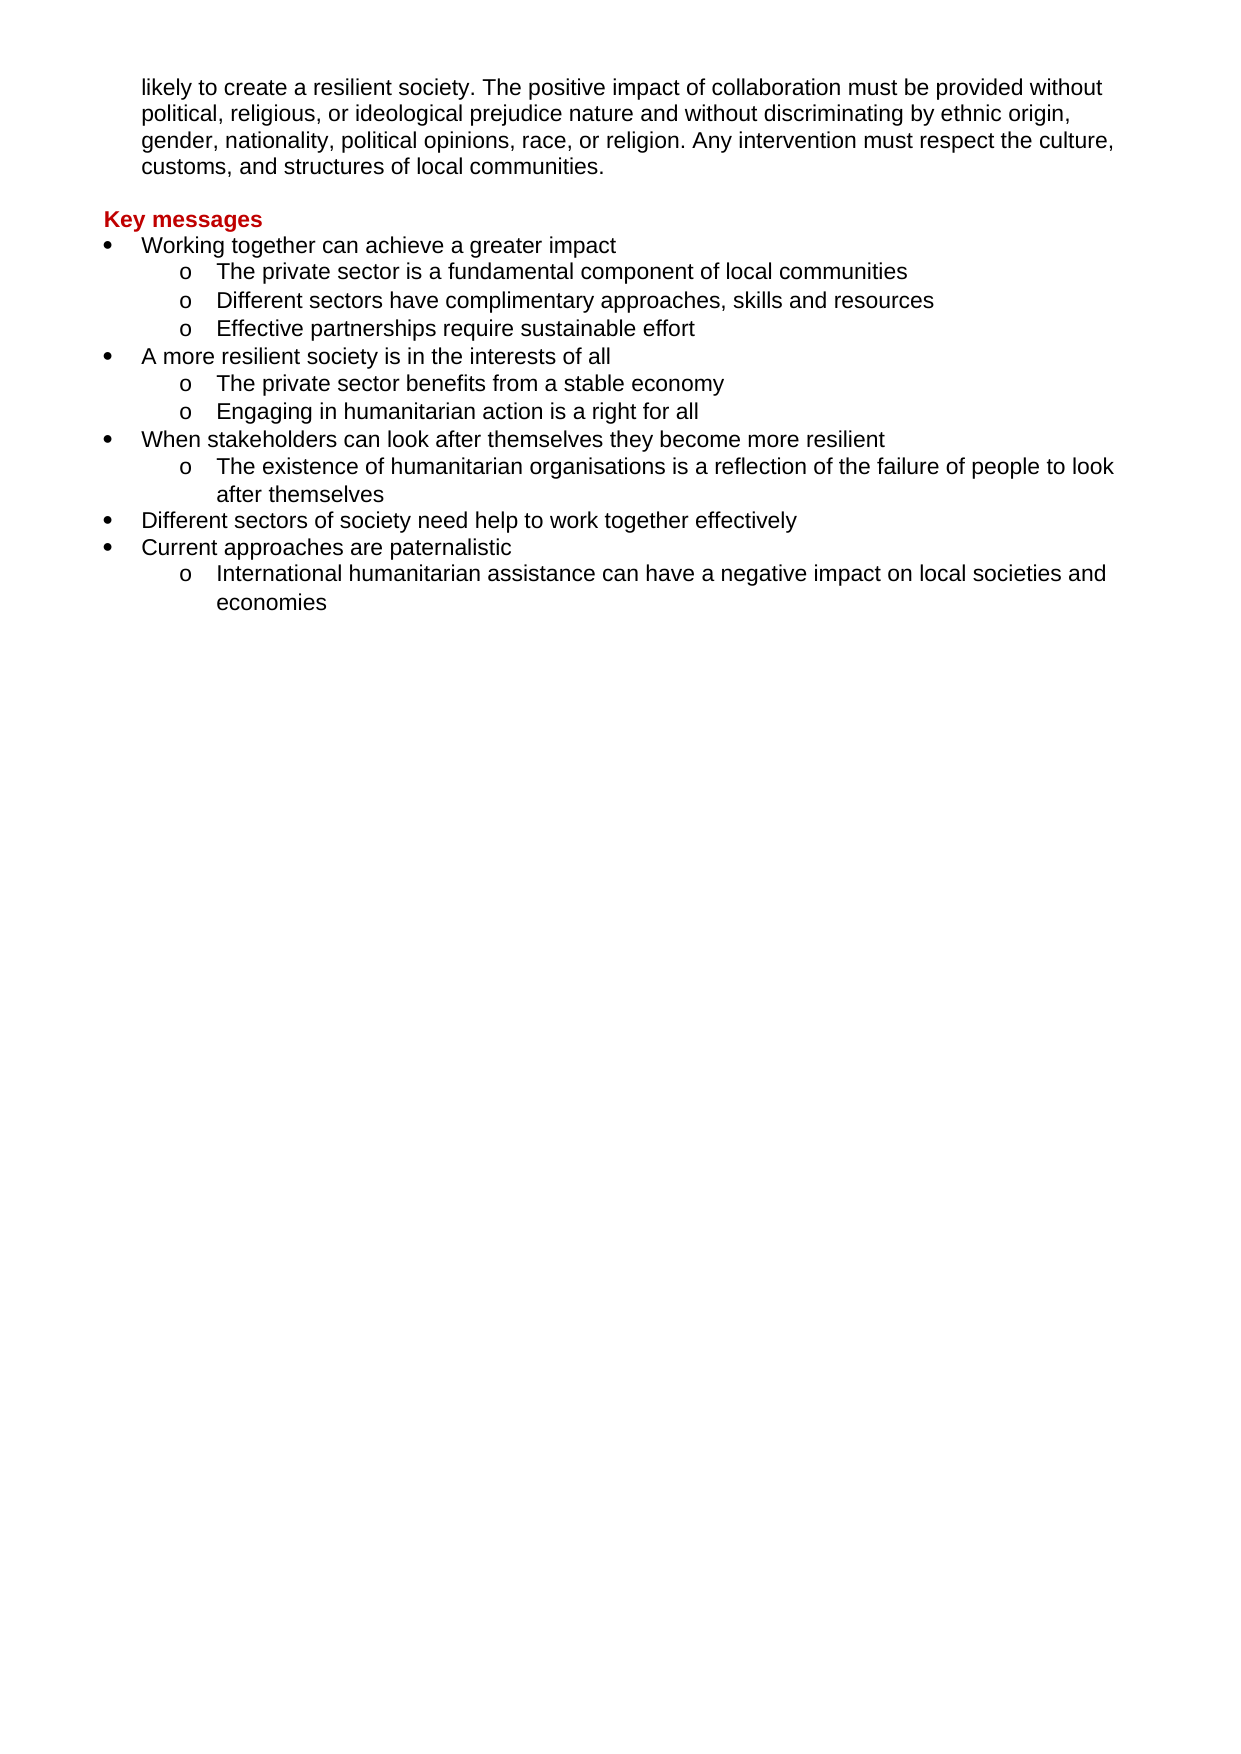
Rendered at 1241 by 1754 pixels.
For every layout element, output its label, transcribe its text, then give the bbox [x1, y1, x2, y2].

list The private sector benefits from a stable economy [178, 370, 1137, 398]
list Effective partnerships require sustainable effort [178, 315, 1137, 343]
list Working together can achieve a greater impact [103, 232, 1137, 258]
list The existence of humanitarian organisations is a reflection of the failure of people to look after themselves [178, 453, 1137, 507]
text Key messages [103, 206, 1137, 232]
list International humanitarian assistance can have a negative impact on local societies and economies [178, 560, 1137, 615]
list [103, 74, 1137, 179]
list The private sector is a fundamental component of local communities [178, 258, 1137, 287]
list Different sectors of society need help to work together effectively [103, 507, 1137, 534]
list Current approaches are paternalistic [103, 534, 1137, 560]
list A more resilient society is in the interests of all [103, 343, 1137, 370]
list When stakeholders can look after themselves they become more resilient [103, 426, 1137, 453]
list Engaging in humanitarian action is a right for all [178, 398, 1137, 426]
list Different sectors have complimentary approaches, skills and resources [178, 287, 1137, 315]
